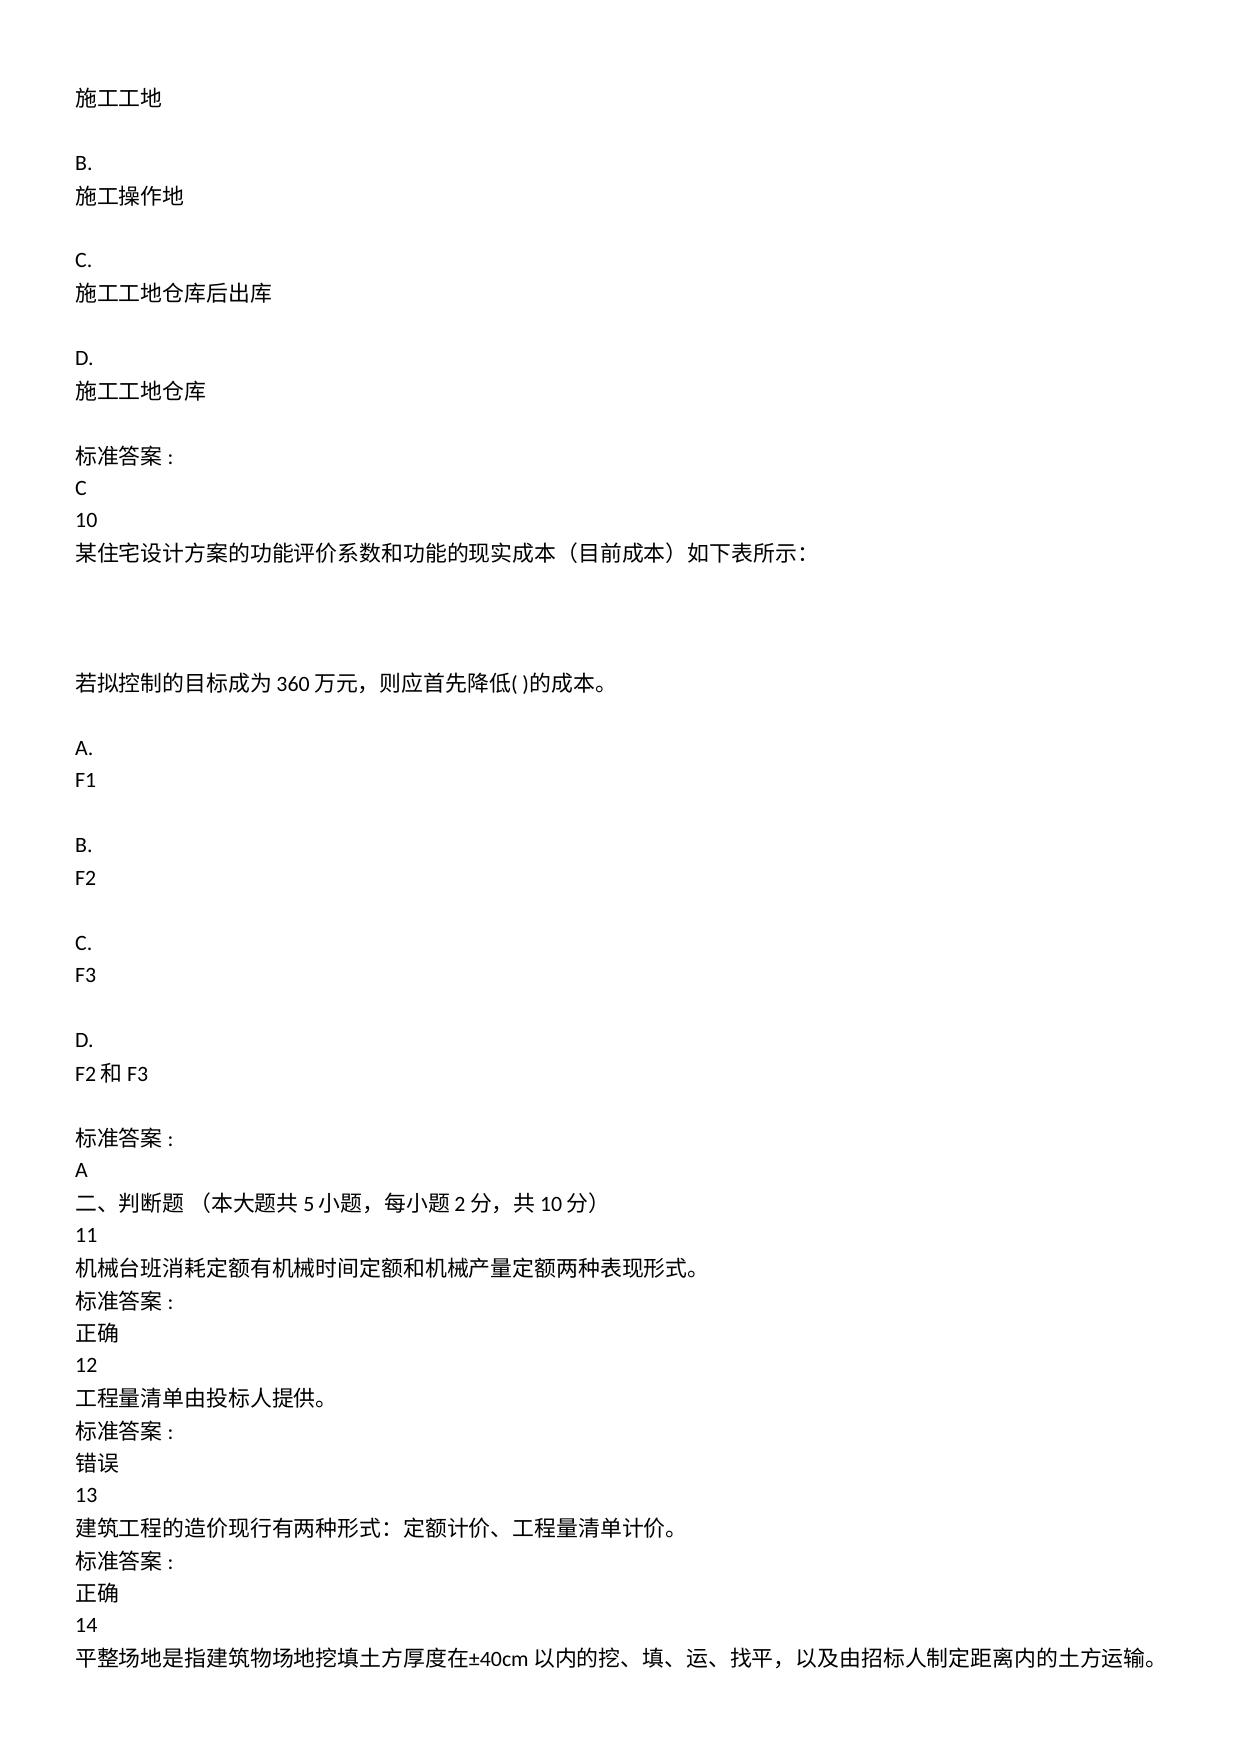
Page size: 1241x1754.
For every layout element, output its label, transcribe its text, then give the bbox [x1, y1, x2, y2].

text D. [75, 1023, 1165, 1056]
text 若拟控制的目标成为360万元，则应首先降低( )的成本。 [75, 666, 1165, 698]
text 正确 [75, 1576, 1165, 1608]
text F3 [75, 958, 1165, 991]
text 某住宅设计方案的功能评价系数和功能的现实成本（目前成本）如下表所示： [75, 536, 1165, 568]
text F1 [75, 763, 1165, 796]
text 12 [75, 1348, 1165, 1381]
text 10 [75, 503, 1165, 536]
text A [75, 1153, 1165, 1186]
text F2 [75, 861, 1165, 893]
text 建筑工程的造价现行有两种形式：定额计价、工程量清单计价。 [75, 1511, 1165, 1543]
text 施工工地 [75, 81, 1165, 113]
text B. [75, 828, 1165, 861]
text 标准答案 : [75, 1283, 1165, 1316]
text 错误 [75, 1446, 1165, 1478]
text 施工工地仓库后出库 [75, 276, 1165, 308]
text 14 [75, 1608, 1165, 1641]
text D. [75, 341, 1165, 373]
text F2和F3 [75, 1056, 1165, 1088]
text C [75, 471, 1165, 503]
text C. [75, 243, 1165, 276]
text 施工工地仓库 [75, 373, 1165, 406]
text 11 [75, 1218, 1165, 1251]
text 二、判断题 （本大题共5小题，每小题2分，共10分） [75, 1186, 1165, 1218]
text 正确 [75, 1316, 1165, 1348]
text C. [75, 926, 1165, 958]
text 标准答案 : [75, 1543, 1165, 1576]
text 机械台班消耗定额有机械时间定额和机械产量定额两种表现形式。 [75, 1251, 1165, 1283]
text 13 [75, 1478, 1165, 1511]
text 标准答案 : [75, 438, 1165, 471]
text B. [75, 146, 1165, 178]
text A. [75, 731, 1165, 763]
text 平整场地是指建筑物场地挖填土方厚度在±40cm以内的挖、填、运、找平，以及由招标人制定距离内的土方运输。 [75, 1641, 1165, 1673]
text 工程量清单由投标人提供。 [75, 1381, 1165, 1413]
text 标准答案 : [75, 1413, 1165, 1446]
text 施工操作地 [75, 178, 1165, 211]
text 标准答案 : [75, 1121, 1165, 1153]
